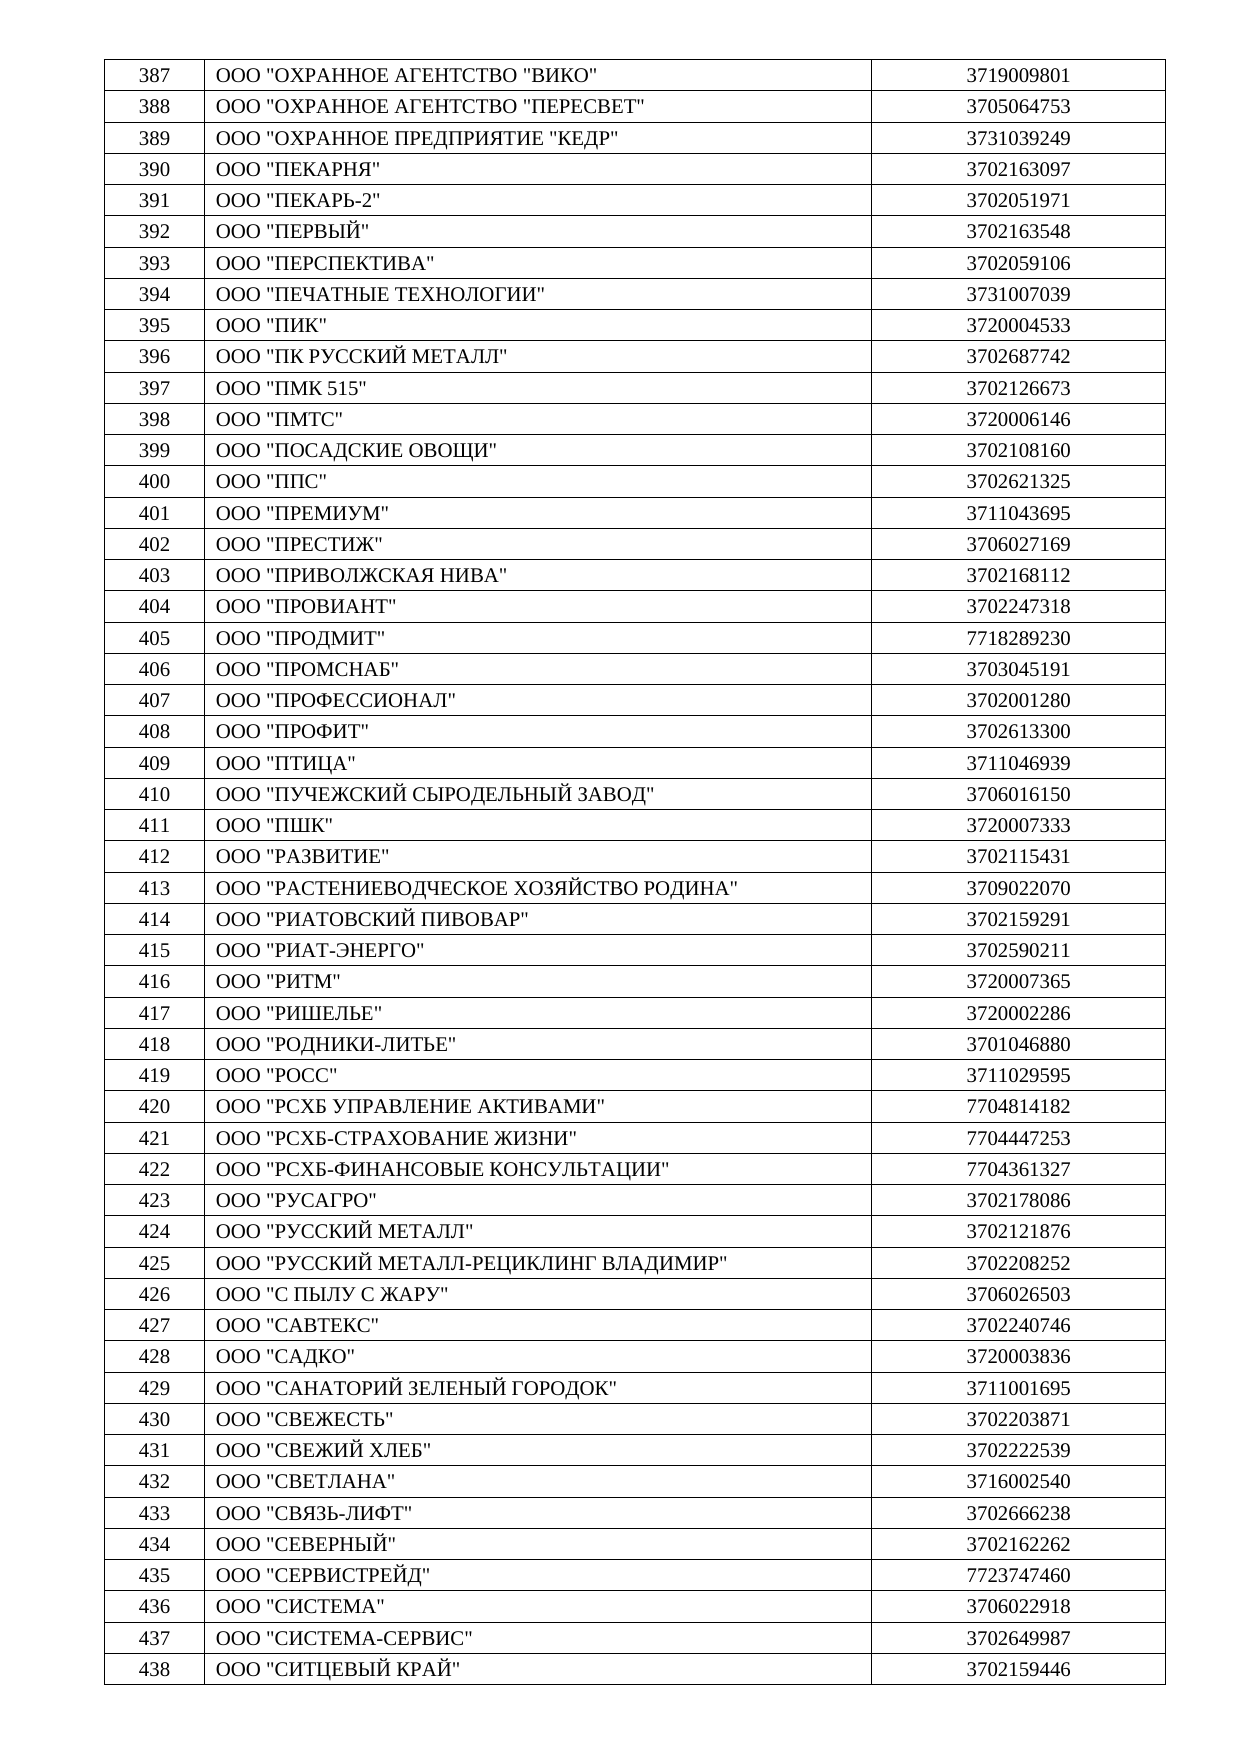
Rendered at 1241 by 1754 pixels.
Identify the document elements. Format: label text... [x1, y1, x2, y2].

table_cell 389 [105, 123, 204, 153]
table_cell 418 [105, 1029, 204, 1059]
table_cell 392 [105, 216, 204, 247]
table_cell 3702649987 [872, 1623, 1165, 1653]
table_cell 421 [105, 1123, 204, 1153]
table_cell ООО "СВЕЖИЙ ХЛЕБ" [205, 1435, 871, 1465]
table_cell 429 [105, 1373, 204, 1403]
table_cell ООО "САДКО" [205, 1341, 871, 1372]
table_cell ООО "ПТИЦА" [205, 748, 871, 778]
table_cell 431 [105, 1435, 204, 1465]
table_cell 3702621325 [872, 466, 1165, 497]
table_cell ООО "РОСС" [205, 1060, 871, 1090]
table_cell 7704447253 [872, 1123, 1165, 1153]
table_cell 412 [105, 841, 204, 872]
table_cell 3706026503 [872, 1279, 1165, 1309]
table_cell 3711043695 [872, 498, 1165, 528]
table_cell 3702115431 [872, 841, 1165, 872]
table_cell ООО "ОХРАННОЕ ПРЕДПРИЯТИЕ "КЕДР" [205, 123, 871, 153]
table_cell 3701046880 [872, 1029, 1165, 1059]
table_cell ООО "ОХРАННОЕ АГЕНТСТВО "ВИКО" [205, 60, 871, 90]
table_cell 3716002540 [872, 1466, 1165, 1497]
table_cell 416 [105, 966, 204, 997]
table_cell 394 [105, 279, 204, 309]
table_cell 406 [105, 654, 204, 684]
table_cell 3702687742 [872, 341, 1165, 372]
table_cell 423 [105, 1185, 204, 1215]
table_cell ООО "САНАТОРИЙ ЗЕЛЕНЫЙ ГОРОДОК" [205, 1373, 871, 1403]
table_cell 3702121876 [872, 1216, 1165, 1247]
table_cell 399 [105, 435, 204, 465]
table_cell 397 [105, 373, 204, 403]
table_cell 3711046939 [872, 748, 1165, 778]
table_cell 3703045191 [872, 654, 1165, 684]
table_cell ООО "ПРЕСТИЖ" [205, 529, 871, 559]
table_cell 407 [105, 685, 204, 715]
table_cell 413 [105, 873, 204, 903]
table_cell ООО "ПШК" [205, 810, 871, 840]
table_cell 419 [105, 1060, 204, 1090]
table_cell ООО "ПУЧЕЖСКИЙ СЫРОДЕЛЬНЫЙ ЗАВОД" [205, 779, 871, 809]
table_cell 405 [105, 623, 204, 653]
table_cell 3702059106 [872, 248, 1165, 278]
table_cell 3706016150 [872, 779, 1165, 809]
table_cell 3702222539 [872, 1435, 1165, 1465]
table_cell ООО "ПЕКАРНЯ" [205, 154, 871, 184]
table_cell 401 [105, 498, 204, 528]
table_cell 3709022070 [872, 873, 1165, 903]
table_cell 3702590211 [872, 935, 1165, 965]
table_cell 434 [105, 1529, 204, 1559]
table_cell ООО "РИТМ" [205, 966, 871, 997]
table_cell 3720007365 [872, 966, 1165, 997]
table_cell 3706027169 [872, 529, 1165, 559]
table_cell ООО "ПЕРВЫЙ" [205, 216, 871, 247]
table_cell 3720002286 [872, 998, 1165, 1028]
table_cell ООО "СЕРВИСТРЕЙД" [205, 1560, 871, 1590]
table_cell 424 [105, 1216, 204, 1247]
table_cell 3702159291 [872, 904, 1165, 934]
table_cell ООО "ПРЕМИУМ" [205, 498, 871, 528]
table_cell 3702613300 [872, 716, 1165, 747]
table_cell 398 [105, 404, 204, 434]
table_cell ООО "ПМК 515" [205, 373, 871, 403]
table_cell 438 [105, 1654, 204, 1684]
table_cell 393 [105, 248, 204, 278]
table_cell 425 [105, 1248, 204, 1278]
table_cell 3720003836 [872, 1341, 1165, 1372]
table_cell 3702208252 [872, 1248, 1165, 1278]
table_cell ООО "ПЕКАРЬ-2" [205, 185, 871, 215]
table_cell 436 [105, 1591, 204, 1622]
table_cell ООО "СИТЦЕВЫЙ КРАЙ" [205, 1654, 871, 1684]
table_cell 391 [105, 185, 204, 215]
table_cell 408 [105, 716, 204, 747]
table_cell 3702163097 [872, 154, 1165, 184]
table_cell 3711001695 [872, 1373, 1165, 1403]
table_cell 3706022918 [872, 1591, 1165, 1622]
table_cell 426 [105, 1279, 204, 1309]
table_cell 410 [105, 779, 204, 809]
table_cell ООО "ПРОМСНАБ" [205, 654, 871, 684]
table_cell 3702203871 [872, 1404, 1165, 1434]
table_cell ООО "С ПЫЛУ С ЖАРУ" [205, 1279, 871, 1309]
table_cell 433 [105, 1498, 204, 1528]
table_cell 432 [105, 1466, 204, 1497]
table_cell ООО "РСХБ УПРАВЛЕНИЕ АКТИВАМИ" [205, 1091, 871, 1122]
table_cell 3702168112 [872, 560, 1165, 590]
table_cell 7723747460 [872, 1560, 1165, 1590]
table_cell 403 [105, 560, 204, 590]
table_cell ООО "РУСАГРО" [205, 1185, 871, 1215]
table_cell 3702163548 [872, 216, 1165, 247]
table_cell ООО "СИСТЕМА-СЕРВИС" [205, 1623, 871, 1653]
table_cell 400 [105, 466, 204, 497]
table_cell ООО "РАСТЕНИЕВОДЧЕСКОЕ ХОЗЯЙСТВО РОДИНА" [205, 873, 871, 903]
table_cell 3731007039 [872, 279, 1165, 309]
table_cell 437 [105, 1623, 204, 1653]
table_cell ООО "ПОСАДСКИЕ ОВОЩИ" [205, 435, 871, 465]
table_cell 3702001280 [872, 685, 1165, 715]
table_cell 3711029595 [872, 1060, 1165, 1090]
table_cell ООО "ПЕРСПЕКТИВА" [205, 248, 871, 278]
table_cell ООО "РОДНИКИ-ЛИТЬЕ" [205, 1029, 871, 1059]
table_cell ООО "РИАТОВСКИЙ ПИВОВАР" [205, 904, 871, 934]
table_cell 396 [105, 341, 204, 372]
table_cell 3702247318 [872, 591, 1165, 622]
table_cell 435 [105, 1560, 204, 1590]
table_cell 3702126673 [872, 373, 1165, 403]
table_cell ООО "СИСТЕМА" [205, 1591, 871, 1622]
table_cell 7718289230 [872, 623, 1165, 653]
table_cell 395 [105, 310, 204, 340]
table_cell ООО "РУССКИЙ МЕТАЛЛ-РЕЦИКЛИНГ ВЛАДИМИР" [205, 1248, 871, 1278]
table_cell ООО "СЕВЕРНЫЙ" [205, 1529, 871, 1559]
table_cell ООО "РУССКИЙ МЕТАЛЛ" [205, 1216, 871, 1247]
table_cell 3702162262 [872, 1529, 1165, 1559]
table_cell 388 [105, 91, 204, 122]
table_cell ООО "ПЕЧАТНЫЕ ТЕХНОЛОГИИ" [205, 279, 871, 309]
table_cell ООО "ОХРАННОЕ АГЕНТСТВО "ПЕРЕСВЕТ" [205, 91, 871, 122]
table_cell 427 [105, 1310, 204, 1340]
table_cell ООО "ППС" [205, 466, 871, 497]
table_cell 420 [105, 1091, 204, 1122]
table_cell 3731039249 [872, 123, 1165, 153]
table_cell 3702159446 [872, 1654, 1165, 1684]
table_cell 3720007333 [872, 810, 1165, 840]
table_cell 3702666238 [872, 1498, 1165, 1528]
table_cell ООО "ПИК" [205, 310, 871, 340]
table_cell ООО "РИШЕЛЬЕ" [205, 998, 871, 1028]
table_cell ООО "СВЕТЛАНА" [205, 1466, 871, 1497]
table_cell 414 [105, 904, 204, 934]
table_cell 3719009801 [872, 60, 1165, 90]
table_cell 430 [105, 1404, 204, 1434]
table_cell 7704814182 [872, 1091, 1165, 1122]
table_cell 404 [105, 591, 204, 622]
table_cell ООО "РСХБ-ФИНАНСОВЫЕ КОНСУЛЬТАЦИИ" [205, 1154, 871, 1184]
table_cell ООО "ПК РУССКИЙ МЕТАЛЛ" [205, 341, 871, 372]
table_cell ООО "САВТЕКС" [205, 1310, 871, 1340]
table_cell 415 [105, 935, 204, 965]
table_cell ООО "ПРИВОЛЖСКАЯ НИВА" [205, 560, 871, 590]
table_cell ООО "РАЗВИТИЕ" [205, 841, 871, 872]
table_cell 390 [105, 154, 204, 184]
table_cell ООО "СВЯЗЬ-ЛИФТ" [205, 1498, 871, 1528]
table_cell 422 [105, 1154, 204, 1184]
table_cell 3702178086 [872, 1185, 1165, 1215]
table_cell ООО "РСХБ-СТРАХОВАНИЕ ЖИЗНИ" [205, 1123, 871, 1153]
table_cell 3720006146 [872, 404, 1165, 434]
table_cell 402 [105, 529, 204, 559]
table_cell 417 [105, 998, 204, 1028]
table_cell ООО "ПРОФЕССИОНАЛ" [205, 685, 871, 715]
table_cell ООО "ПРОДМИТ" [205, 623, 871, 653]
table_cell ООО "ПМТС" [205, 404, 871, 434]
table_cell 428 [105, 1341, 204, 1372]
table_cell ООО "ПРОФИТ" [205, 716, 871, 747]
table_cell 7704361327 [872, 1154, 1165, 1184]
table_cell 3702108160 [872, 435, 1165, 465]
table_cell ООО "СВЕЖЕСТЬ" [205, 1404, 871, 1434]
table_cell 3705064753 [872, 91, 1165, 122]
table_cell 3720004533 [872, 310, 1165, 340]
table_cell 411 [105, 810, 204, 840]
table_cell 3702051971 [872, 185, 1165, 215]
table_cell 387 [105, 60, 204, 90]
table_cell ООО "ПРОВИАНТ" [205, 591, 871, 622]
table_cell 3702240746 [872, 1310, 1165, 1340]
table_cell ООО "РИАТ-ЭНЕРГО" [205, 935, 871, 965]
table_cell 409 [105, 748, 204, 778]
